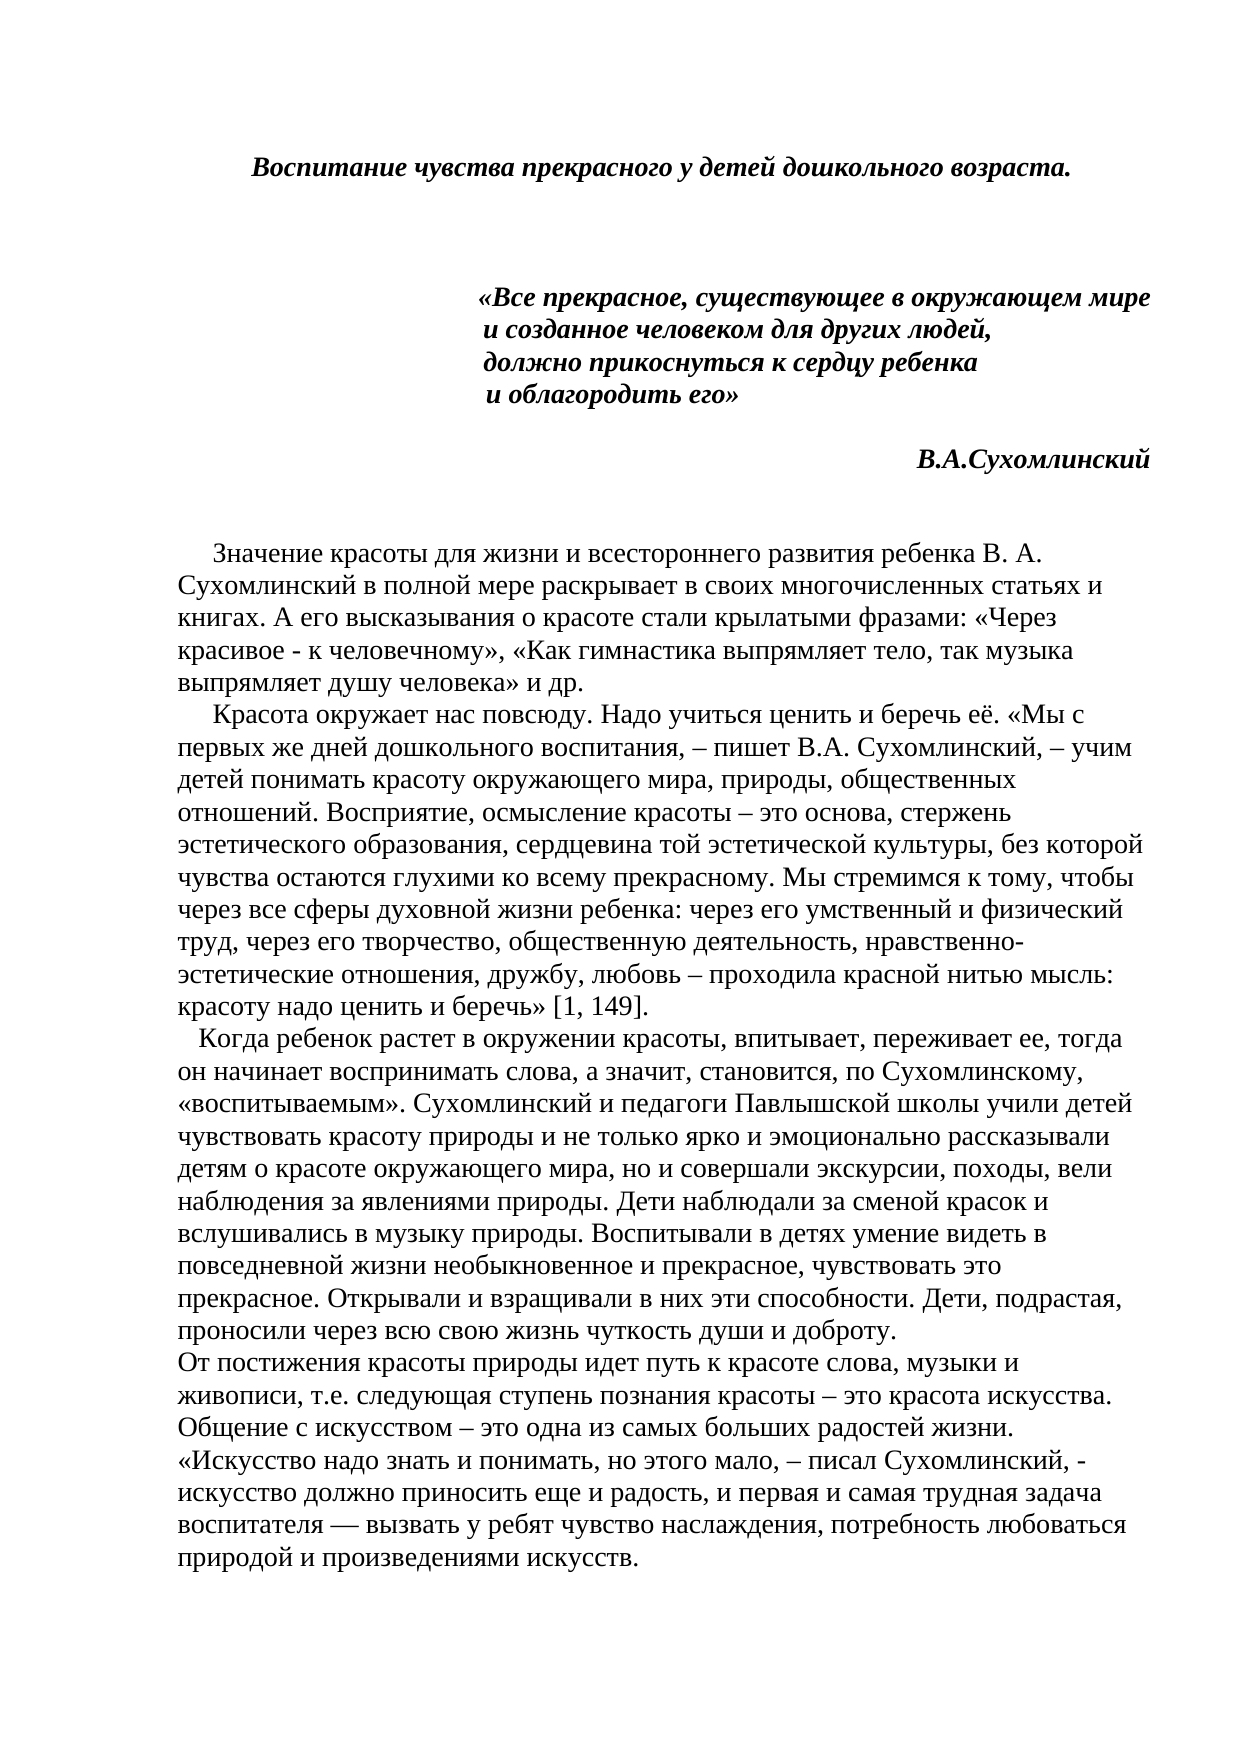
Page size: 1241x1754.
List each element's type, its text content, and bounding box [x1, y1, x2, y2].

text «Все прекрасное, существующее в окружающем мире [177, 280, 1152, 312]
text и облагородить его» [177, 377, 1152, 410]
text Воспитание чувства прекрасного у детей дошкольного возраста. [177, 151, 1152, 183]
text От постижения красоты природы идет путь к красоте слова, музыки и живописи, т.е. следующая ступень познания красоты – это красота искусства. Общение с искусством – это одна из самых больших радостей жизни. «Искусство надо знать и понимать, но этого мало, – писал Сухомлинский, - искусство должно приносить еще и радость, и первая и самая трудная задача воспитателя — вызвать у ребят чувство наслаждения, потребность любоваться природой и произведениями искусств. [177, 1346, 1152, 1572]
text должно прикоснуться к сердцу ребенка [177, 345, 1152, 377]
text Красота окружает нас повсюду. Надо учиться ценить и беречь её. «Мы с первых же дней дошкольного воспитания, – пишет В.А. Сухомлинский, – учим детей понимать красоту окружающего мира, природы, общественных отношений. Восприятие, осмысление красоты – это основа, стержень эстетического образования, сердцевина той эстетической культуры, без которой чувства остаются глухими ко всему прекрасному. Мы стремимся к тому, чтобы через все сферы духовной жизни ребенка: через его умственный и физический труд, через его творчество, общественную деятельность, нравственно-эстетические отношения, дружбу, любовь – проходила красной нитью мысль: красоту надо ценить и беречь» [1, 149]. [177, 698, 1152, 1022]
text Значение красоты для жизни и всестороннего развития ребенка В. А. Сухомлинский в полной мере раскрывает в своих многочисленных статьях и книгах. А его высказывания о красоте стали крылатыми фразами: «Через красивое - к человечному», «Как гимнастика выпрямляет тело, так музыка выпрямляет душу человека» и др. [177, 536, 1152, 698]
text Когда ребенок растет в окружении красоты, впитывает, переживает ее, тогда он начинает воспринимать слова, а значит, становится, по Сухомлинскому, «воспитываемым». Сухомлинский и педагоги Павлышской школы учили детей чувствовать красоту природы и не только ярко и эмоционально рассказывали детям о красоте окружающего мира, но и совершали экскурсии, походы, вели наблюдения за явлениями природы. Дети наблюдали за сменой красок и вслушивались в музыку природы. Воспитывали в детях умение видеть в повседневной жизни необыкновенное и прекрасное, чувствовать это прекрасное. Открывали и взращивали в них эти способности. Дети, подрастая, проносили через всю свою жизнь чуткость души и доброту. [177, 1022, 1152, 1346]
text и созданное человеком для других людей, [177, 312, 1152, 345]
text В.А.Сухомлинский [177, 442, 1152, 474]
